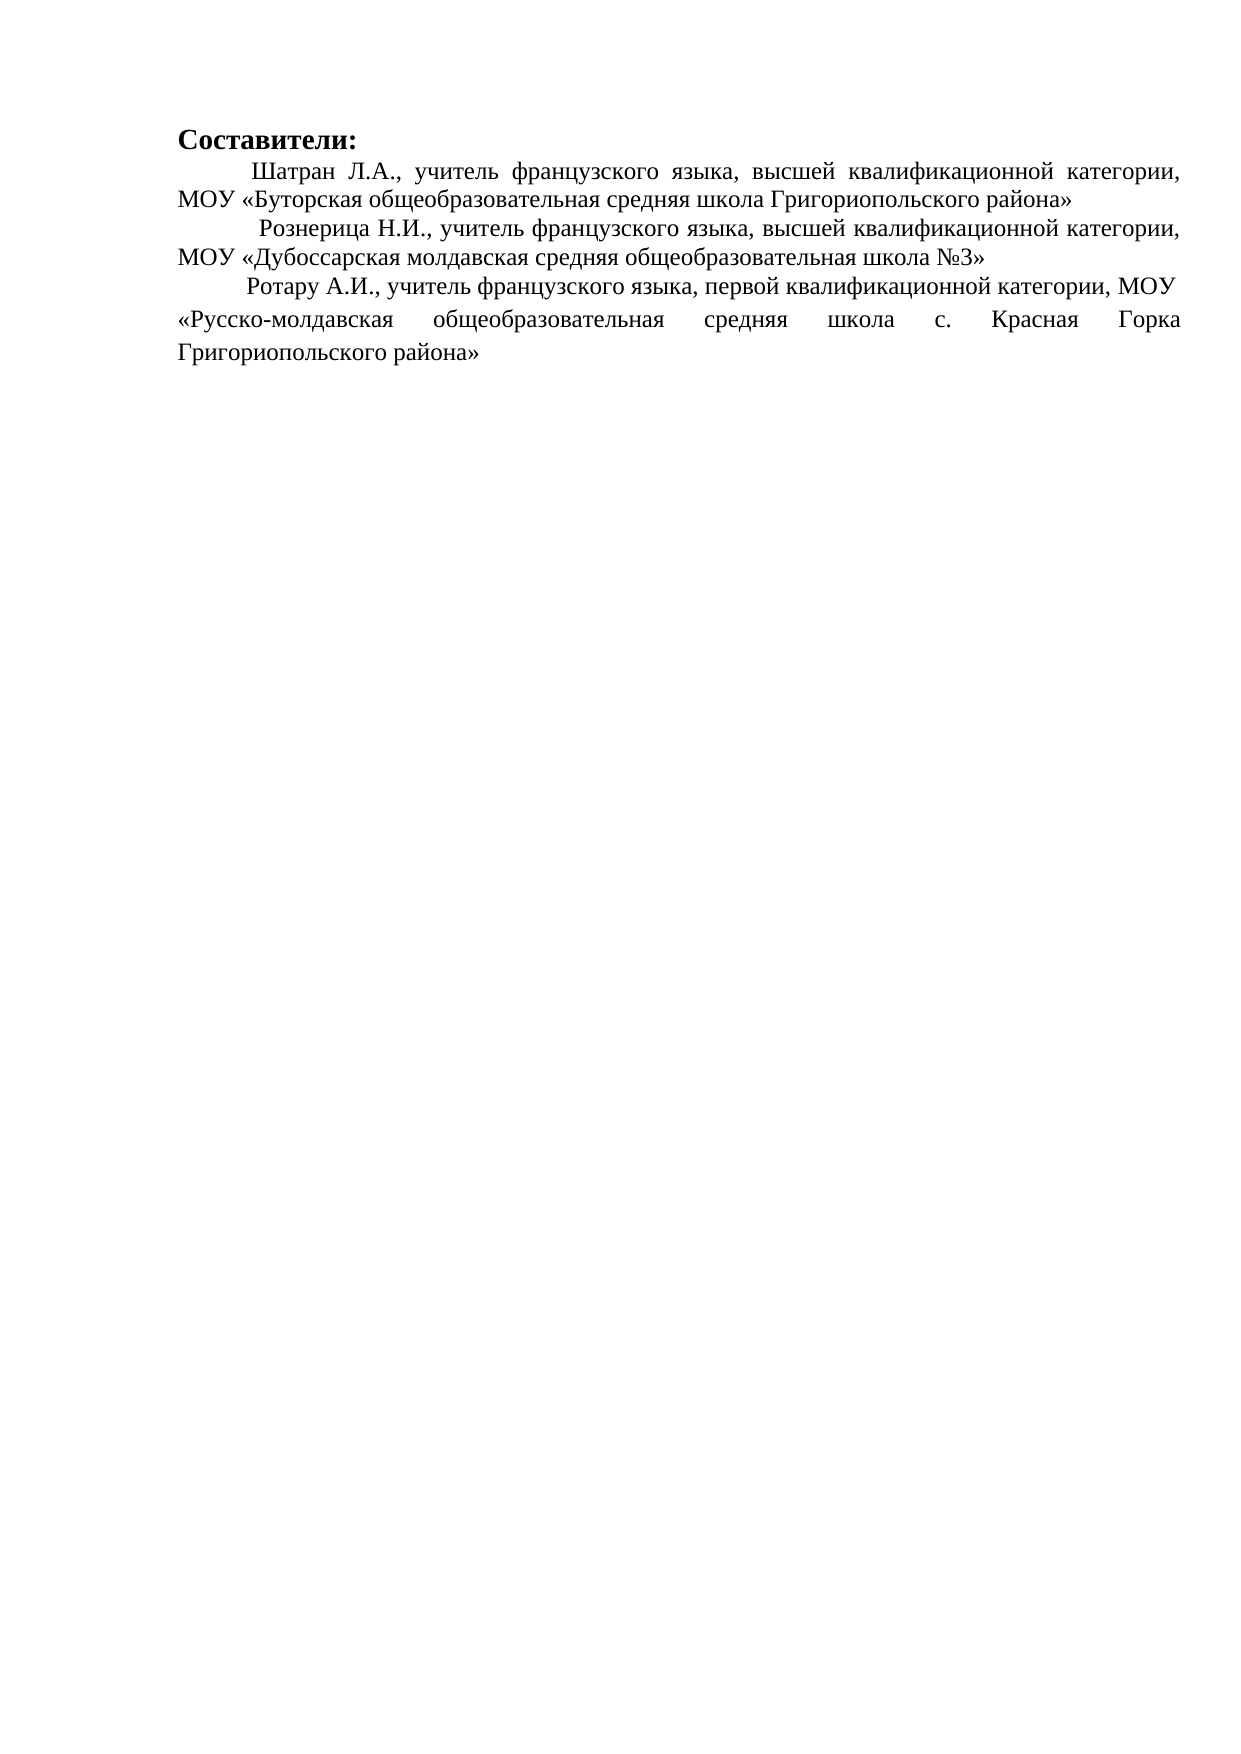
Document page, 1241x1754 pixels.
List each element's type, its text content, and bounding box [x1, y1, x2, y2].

text «Русско-молдавская общеобразовательная средняя школа с. Красная Горка Григориопольского района» [177, 304, 1181, 366]
text Шатран Л.А., учитель французского языка, высшей квалификационной категории, МОУ «Буторская общеобразовательная средняя школа Григориопольского района» [177, 156, 1181, 213]
text Рознерица Н.И., учитель французского языка, высшей квалификационной категории, МОУ «Дубоссарская молдавская средняя общеобразовательная школа №3» [177, 213, 1181, 271]
text Составители: [177, 122, 1181, 156]
text Ротару А.И., учитель французского языка, первой квалификационной категории, МОУ [177, 271, 1118, 299]
